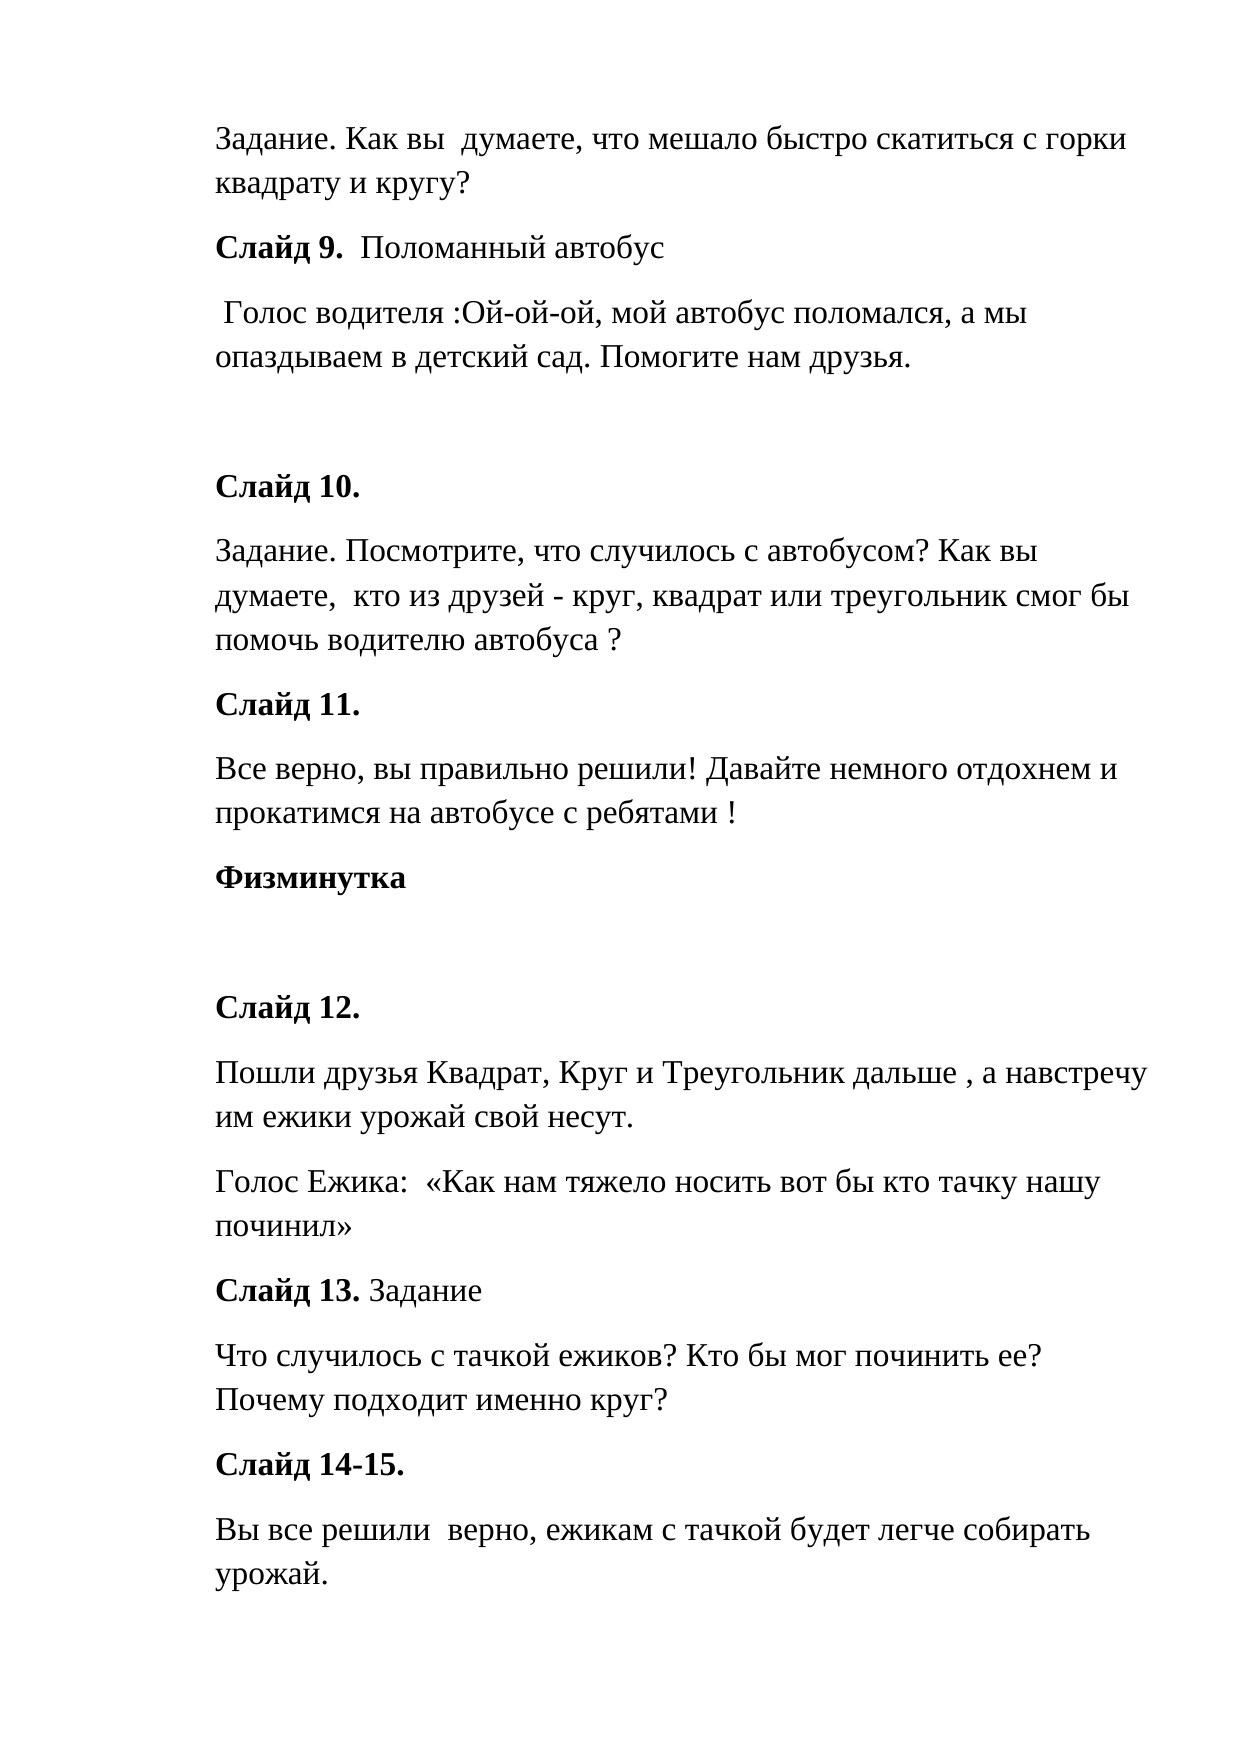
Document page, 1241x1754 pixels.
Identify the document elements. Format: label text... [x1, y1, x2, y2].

text Задание. Как вы думаете, что мешало быстро скатиться с горки квадрату и кругу? [215, 118, 1152, 201]
text Голос Ежика: «Как нам тяжело носить вот бы кто тачку нашу починил» [215, 1161, 1152, 1244]
text Вы все решили верно, ежикам с тачкой будет легче собирать урожай. [215, 1509, 1152, 1591]
text Задание. Посмотрите, что случилось с автобусом? Как вы думаете, кто из друзей - круг, квадрат или треугольник смог бы помочь водителю автобуса ? [215, 531, 1152, 657]
text Все верно, вы правильно решили! Давайте немного отдохнем и прокатимся на автобусе с ребятами ! [215, 749, 1152, 831]
text Слайд 14-15. [215, 1444, 1152, 1482]
text Слайд 9. Поломанный автобус [215, 227, 1152, 265]
text Слайд 12. [215, 987, 1152, 1026]
text Физминутка [215, 858, 1152, 896]
text Что случилось с тачкой ежиков? Кто бы мог починить ее? Почему подходит именно круг? [215, 1335, 1152, 1417]
text Пошли друзья Квадрат, Круг и Треугольник дальше , а навстречу им ежики урожай свой несут. [215, 1052, 1152, 1135]
text Слайд 10. [215, 466, 1152, 504]
text Слайд 11. [215, 684, 1152, 722]
text Слайд 13. Задание [215, 1270, 1152, 1308]
text Голос водителя :Ой-ой-ой, мой автобус поломался, а мы опаздываем в детский сад. Помогите нам друзья. [215, 292, 1152, 374]
